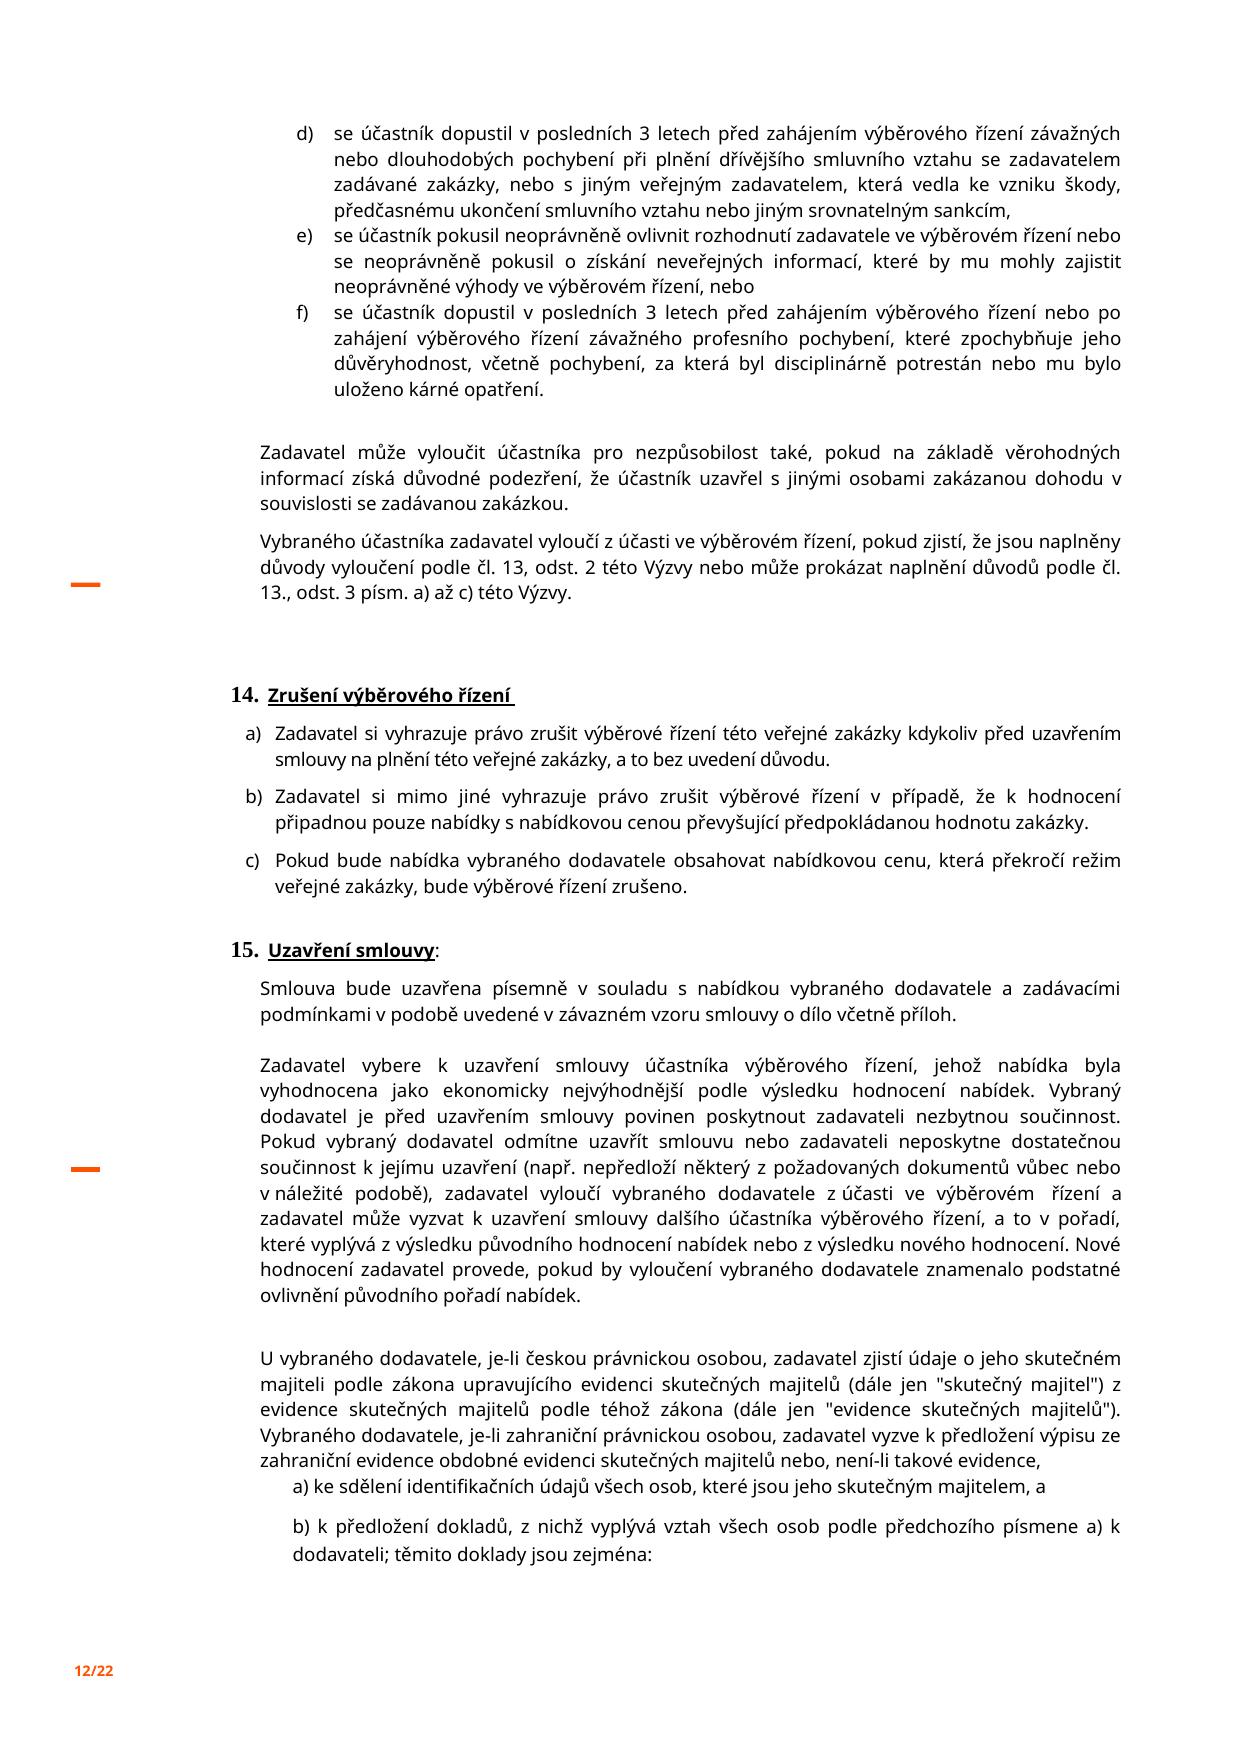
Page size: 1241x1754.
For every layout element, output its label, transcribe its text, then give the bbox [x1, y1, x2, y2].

list Uzavření smlouvy: [230, 936, 1122, 963]
list Zadavatel si mimo jiné vyhrazuje právo zrušit výběrové řízení v případě, že k hodnocení připadnou pouze nabídky s nabídkovou cenou převyšující předpokládanou hodnotu zakázky. [245, 784, 1122, 835]
list se účastník dopustil v posledních 3 letech před zahájením výběrového řízení nebo po zahájení výběrového řízení závažného profesního pochybení, které zpochybňuje jeho důvěryhodnost, včetně pochybení, za která byl disciplinárně potrestán nebo mu bylo uloženo kárné opatření. [296, 299, 1122, 401]
text Smlouva bude uzavřena písemně v souladu s nabídkou vybraného dodavatele a zadávacími podmínkami v podobě uvedené v závazném vzoru smlouvy o dílo včetně příloh. [260, 976, 1122, 1027]
text Zadavatel může vyloučit účastníka pro nezpůsobilost také, pokud na základě věrohodných informací získá důvodné podezření, že účastník uzavřel s jinými osobami zakázanou dohodu v souvislosti se zadávanou zakázkou. [260, 439, 1122, 516]
text Zadavatel vybere k uzavření smlouvy účastníka výběrového řízení, jehož nabídka byla vyhodnocena jako ekonomicky nejvýhodnější podle výsledku hodnocení nabídek. Vybraný dodavatel je před uzavřením smlouvy povinen poskytnout zadavateli nezbytnou součinnost. Pokud vybraný dodavatel odmítne uzavřít smlouvu nebo zadavateli neposkytne dostatečnou součinnost k jejímu uzavření (např. nepředloží některý z požadovaných dokumentů vůbec nebo v náležité podobě), zadavatel vyloučí vybraného dodavatele z účasti ve výběrovém řízení a zadavatel může vyzvat k uzavření smlouvy dalšího účastníka výběrového řízení, a to v pořadí, které vyplývá z výsledku původního hodnocení nabídek nebo z výsledku nového hodnocení. Nové hodnocení zadavatel provede, pokud by vyloučení vybraného dodavatele znamenalo podstatné ovlivnění původního pořadí nabídek. [260, 1052, 1122, 1307]
list Pokud bude nabídka vybraného dodavatele obsahovat nabídkovou cenu, která překročí režim veřejné zakázky, bude výběrové řízení zrušeno. [245, 847, 1122, 898]
text U vybraného dodavatele, je-li českou právnickou osobou, zadavatel zjistí údaje o jeho skutečném majiteli podle zákona upravujícího evidenci skutečných majitelů (dále jen "skutečný majitel") z evidence skutečných majitelů podle téhož zákona (dále jen "evidence skutečných majitelů"). Vybraného dodavatele, je-li zahraniční právnickou osobou, zadavatel vyzve k předložení výpisu ze zahraniční evidence obdobné evidenci skutečných majitelů nebo, není-li takové evidence, [260, 1346, 1122, 1473]
text Vybraného účastníka zadavatel vyloučí z účasti ve výběrovém řízení, pokud zjistí, že jsou naplněny důvody vyloučení podle čl. 13, odst. 2 této Výzvy nebo může prokázat naplnění důvodů podle čl. 13., odst. 3 písm. a) až c) této Výzvy. [260, 528, 1122, 605]
text b) k předložení dokladů, z nichž vyplývá vztah všech osob podle předchozího písmene a) k dodavateli; těmito doklady jsou zejména: [292, 1514, 1122, 1567]
list se účastník dopustil v posledních 3 letech před zahájením výběrového řízení závažných nebo dlouhodobých pochybení při plnění dřívějšího smluvního vztahu se zadavatelem zadávané zakázky, nebo s jiným veřejným zadavatelem, která vedla ke vzniku škody, předčasnému ukončení smluvního vztahu nebo jiným srovnatelným sankcím, [296, 121, 1122, 223]
list Zadavatel si vyhrazuje právo zrušit výběrové řízení této veřejné zakázky kdykoliv před uzavřením smlouvy na plnění této veřejné zakázky, a to bez uvedení důvodu. [245, 720, 1122, 771]
text a) ke sdělení identifikačních údajů všech osob, které jsou jeho skutečným majitelem, a [292, 1473, 1122, 1499]
list se účastník pokusil neoprávněně ovlivnit rozhodnutí zadavatele ve výběrovém řízení nebo se neoprávněně pokusil o získání neveřejných informací, které by mu mohly zajistit neoprávněné výhody ve výběrovém řízení, nebo [296, 223, 1122, 299]
list Zrušení výběrového řízení [230, 681, 1122, 708]
